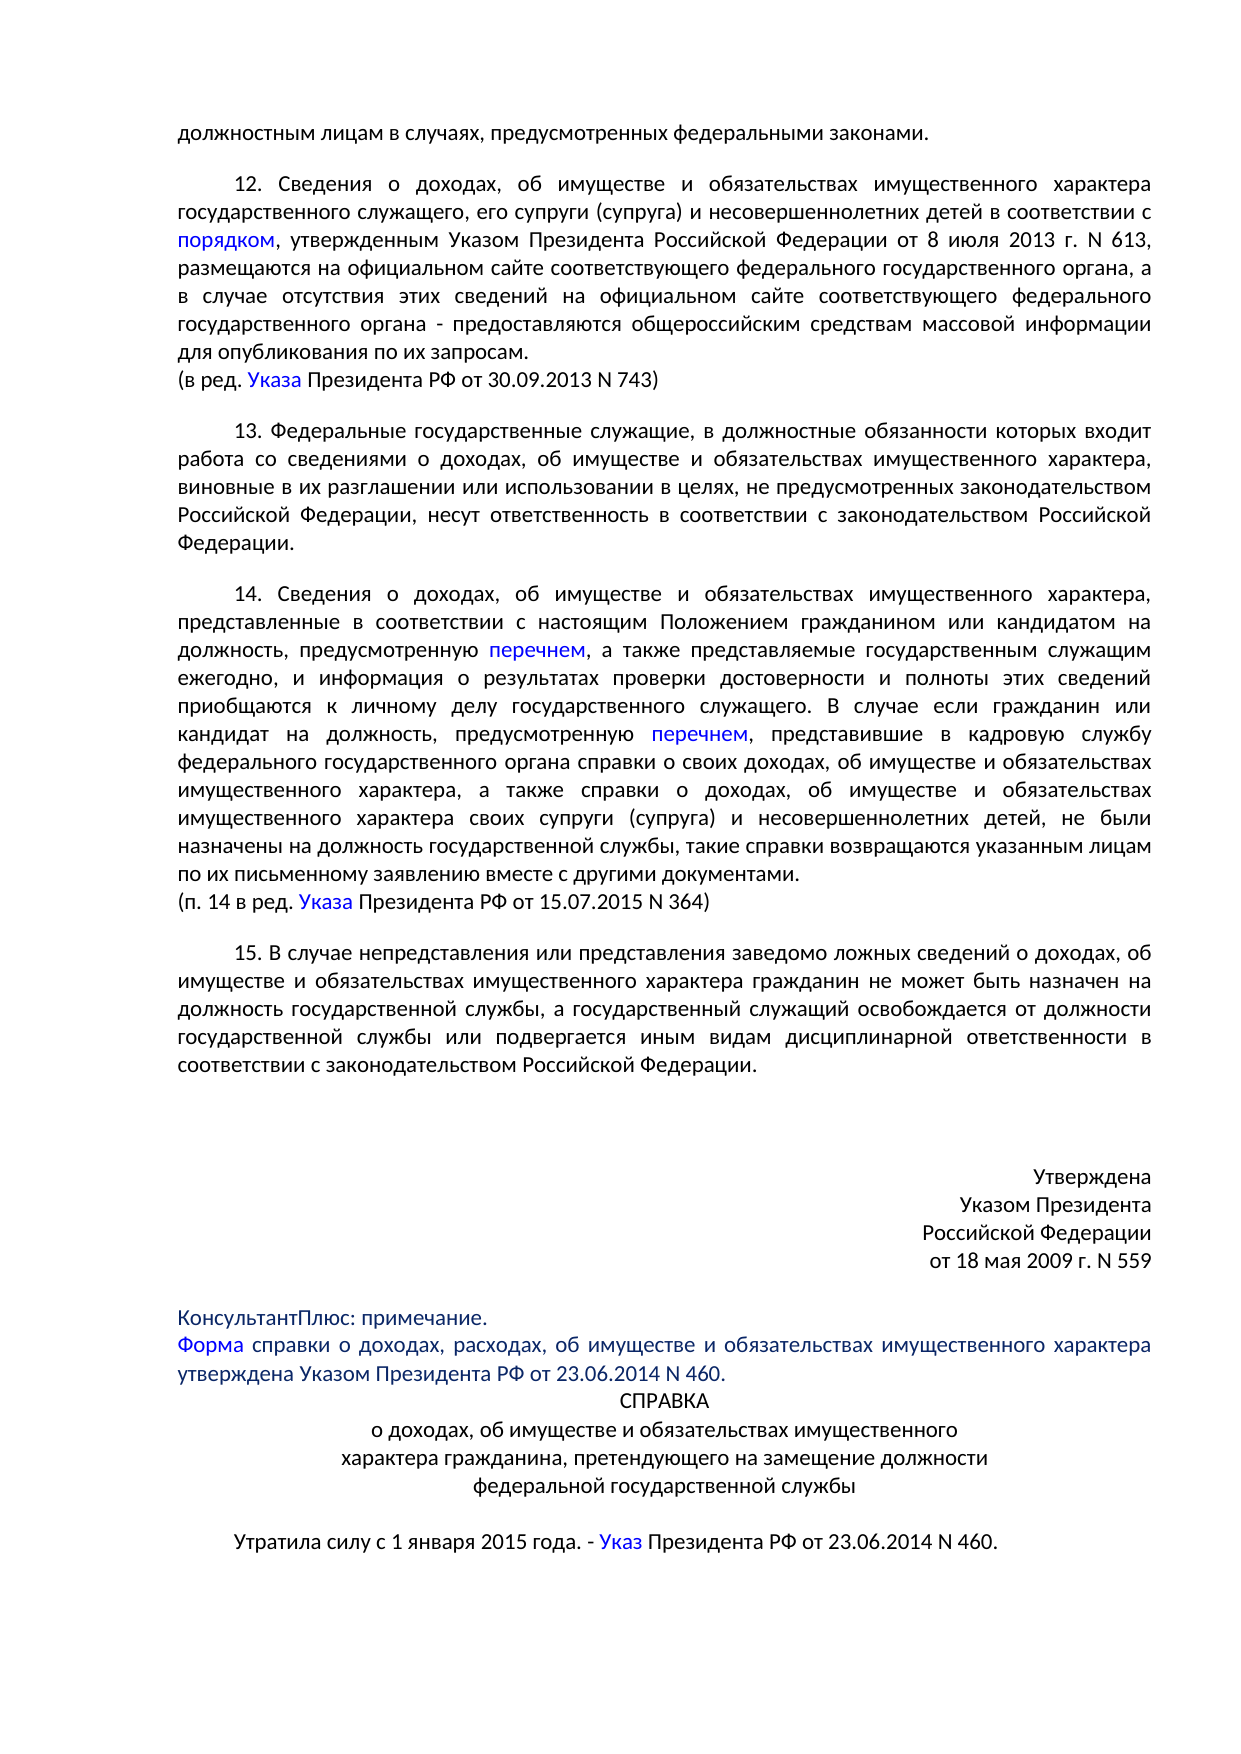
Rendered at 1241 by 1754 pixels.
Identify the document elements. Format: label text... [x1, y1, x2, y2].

text Утратила силу с 1 января 2015 года. - Указ Президента РФ от 23.06.2014 N 460. [177, 1527, 1152, 1555]
text Указом Президента [177, 1191, 1152, 1218]
text 12. Сведения о доходах, об имуществе и обязательствах имущественного характера государственного служащего, его супруги (супруга) и несовершеннолетних детей в соответствии с порядком, утвержденным Указом Президента Российской Федерации от 8 июля 2013 г. N 613, размещаются на официальном сайте соответствующего федерального государственного органа, а в случае отсутствия этих сведений на официальном сайте соответствующего федерального государственного органа - предоставляются общероссийским средствам массовой информации для опубликования по их запросам. [177, 169, 1152, 365]
text 14. Сведения о доходах, об имуществе и обязательствах имущественного характера, представленные в соответствии с настоящим Положением гражданином или кандидатом на должность, предусмотренную перечнем, а также представляемые государственным служащим ежегодно, и информация о результатах проверки достоверности и полноты этих сведений приобщаются к личному делу государственного служащего. В случае если гражданин или кандидат на должность, предусмотренную перечнем, представившие в кадровую службу федерального государственного органа справки о своих доходах, об имуществе и обязательствах имущественного характера, а также справки о доходах, об имуществе и обязательствах имущественного характера своих супруги (супруга) и несовершеннолетних детей, не были назначены на должность государственной службы, такие справки возвращаются указанным лицам по их письменному заявлению вместе с другими документами. [177, 579, 1152, 887]
text 15. В случае непредставления или представления заведомо ложных сведений о доходах, об имуществе и обязательствах имущественного характера гражданин не может быть назначен на должность государственной службы, а государственный служащий освобождается от должности государственной службы или подвергается иным видам дисциплинарной ответственности в соответствии с законодательством Российской Федерации. [177, 938, 1152, 1078]
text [177, 118, 1152, 146]
text (в ред. Указа Президента РФ от 30.09.2013 N 743) [177, 365, 1152, 393]
text характера гражданина, претендующего на замещение должности [177, 1443, 1152, 1471]
text СПРАВКА [177, 1387, 1152, 1415]
text (п. 14 в ред. Указа Президента РФ от 15.07.2015 N 364) [177, 887, 1152, 915]
text 13. Федеральные государственные служащие, в должностные обязанности которых входит работа со сведениями о доходах, об имуществе и обязательствах имущественного характера, виновные в их разглашении или использовании в целях, не предусмотренных законодательством Российской Федерации, несут ответственность в соответствии с законодательством Российской Федерации. [177, 416, 1152, 556]
text Форма справки о доходах, расходах, об имуществе и обязательствах имущественного характера утверждена Указом Президента РФ от 23.06.2014 N 460. [177, 1331, 1152, 1387]
text о доходах, об имуществе и обязательствах имущественного [177, 1415, 1152, 1443]
text Утверждена [177, 1162, 1152, 1191]
text федеральной государственной службы [177, 1471, 1152, 1499]
text Российской Федерации [177, 1218, 1152, 1247]
text КонсультантПлюс: примечание. [177, 1303, 1152, 1331]
text от 18 мая 2009 г. N 559 [177, 1247, 1152, 1274]
